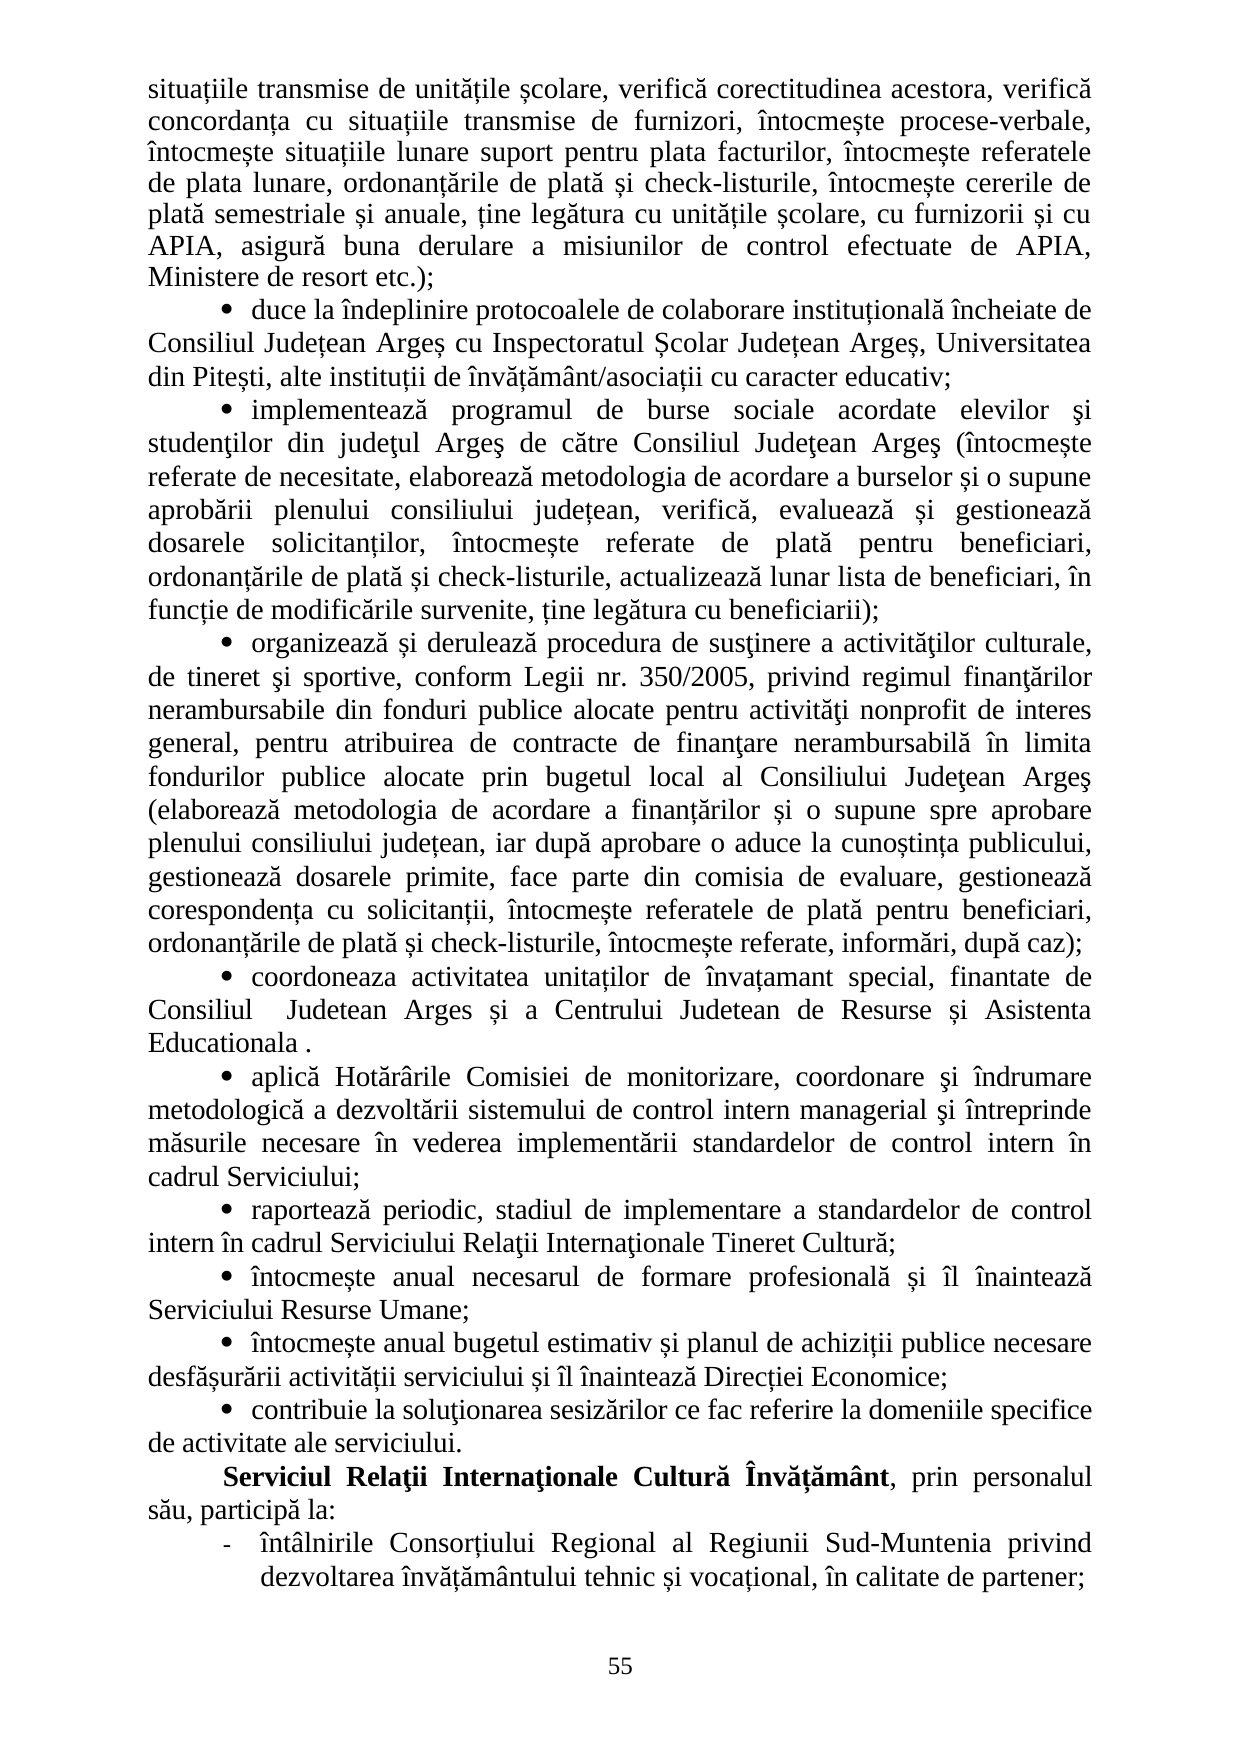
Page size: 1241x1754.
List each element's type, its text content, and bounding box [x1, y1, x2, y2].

list întocmește anual bugetul estimativ și planul de achiziții publice necesare desfășurării activității serviciului și îl înaintează Direcției Economice; [148, 1326, 1092, 1393]
list aplică Hotărârile Comisiei de monitorizare, coordonare şi îndrumare metodologică a dezvoltării sistemului de control intern managerial şi întreprinde măsurile necesare în vederea implementării standardelor de control intern în cadrul Serviciului; [148, 1059, 1092, 1193]
list coordoneaza activitatea unitaților de învațamant special, finantate de Consiliul Judetean Arges și a Centrului Judetean de Resurse și Asistenta Educationala . [148, 959, 1092, 1059]
list organizează și derulează procedura de susţinere a activităţilor culturale, de tineret şi sportive, conform Legii nr. 350/2005, privind regimul finanţărilor nerambursabile din fonduri publice alocate pentru activităţi nonprofit de interes general, pentru atribuirea de contracte de finanţare nerambursabilă în limita fondurilor publice alocate prin bugetul local al Consiliului Judeţean Argeş (elaborează metodologia de acordare a finanțărilor și o supune spre aprobare plenului consiliului județean, iar după aprobare o aduce la cunoștința publicului, gestionează dosarele primite, face parte din comisia de evaluare, gestionează corespondența cu solicitanții, întocmește referatele de plată pentru beneficiari, ordonanțările de plată și check-listurile, întocmește referate, informări, după caz); [148, 626, 1092, 959]
text Serviciul Relaţii Internaţionale Cultură Învățământ, prin personalul său, participă la: [148, 1459, 1092, 1526]
list duce la îndeplinire protocoalele de colaborare instituțională încheiate de Consiliul Județean Argeș cu Inspectoratul Școlar Județean Argeș, Universitatea din Pitești, alte instituții de învățământ/asociații cu caracter educativ; [148, 293, 1092, 393]
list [148, 74, 1092, 293]
list contribuie la soluţionarea sesizărilor ce fac referire la domeniile specifice de activitate ale serviciului. [148, 1393, 1092, 1459]
list raportează periodic, stadiul de implementare a standardelor de control intern în cadrul Serviciului Relaţii Internaţionale Tineret Cultură; [148, 1193, 1092, 1259]
list implementează programul de burse sociale acordate elevilor şi studenţilor din judeţul Argeş de către Consiliul Judeţean Argeş (întocmește referate de necesitate, elaborează metodologia de acordare a burselor și o supune aprobării plenului consiliului județean, verifică, evaluează și gestionează dosarele solicitanților, întocmește referate de plată pentru beneficiari, ordonanțările de plată și check-listurile, actualizează lunar lista de beneficiari, în funcție de modificările survenite, ține legătura cu beneficiarii); [148, 393, 1092, 626]
list întâlnirile Consorțiului Regional al Regiunii Sud-Muntenia privind dezvoltarea învățământului tehnic și vocațional, în calitate de partener; [223, 1526, 1092, 1593]
list întocmește anual necesarul de formare profesională și îl înaintează Serviciului Resurse Umane; [148, 1259, 1092, 1326]
